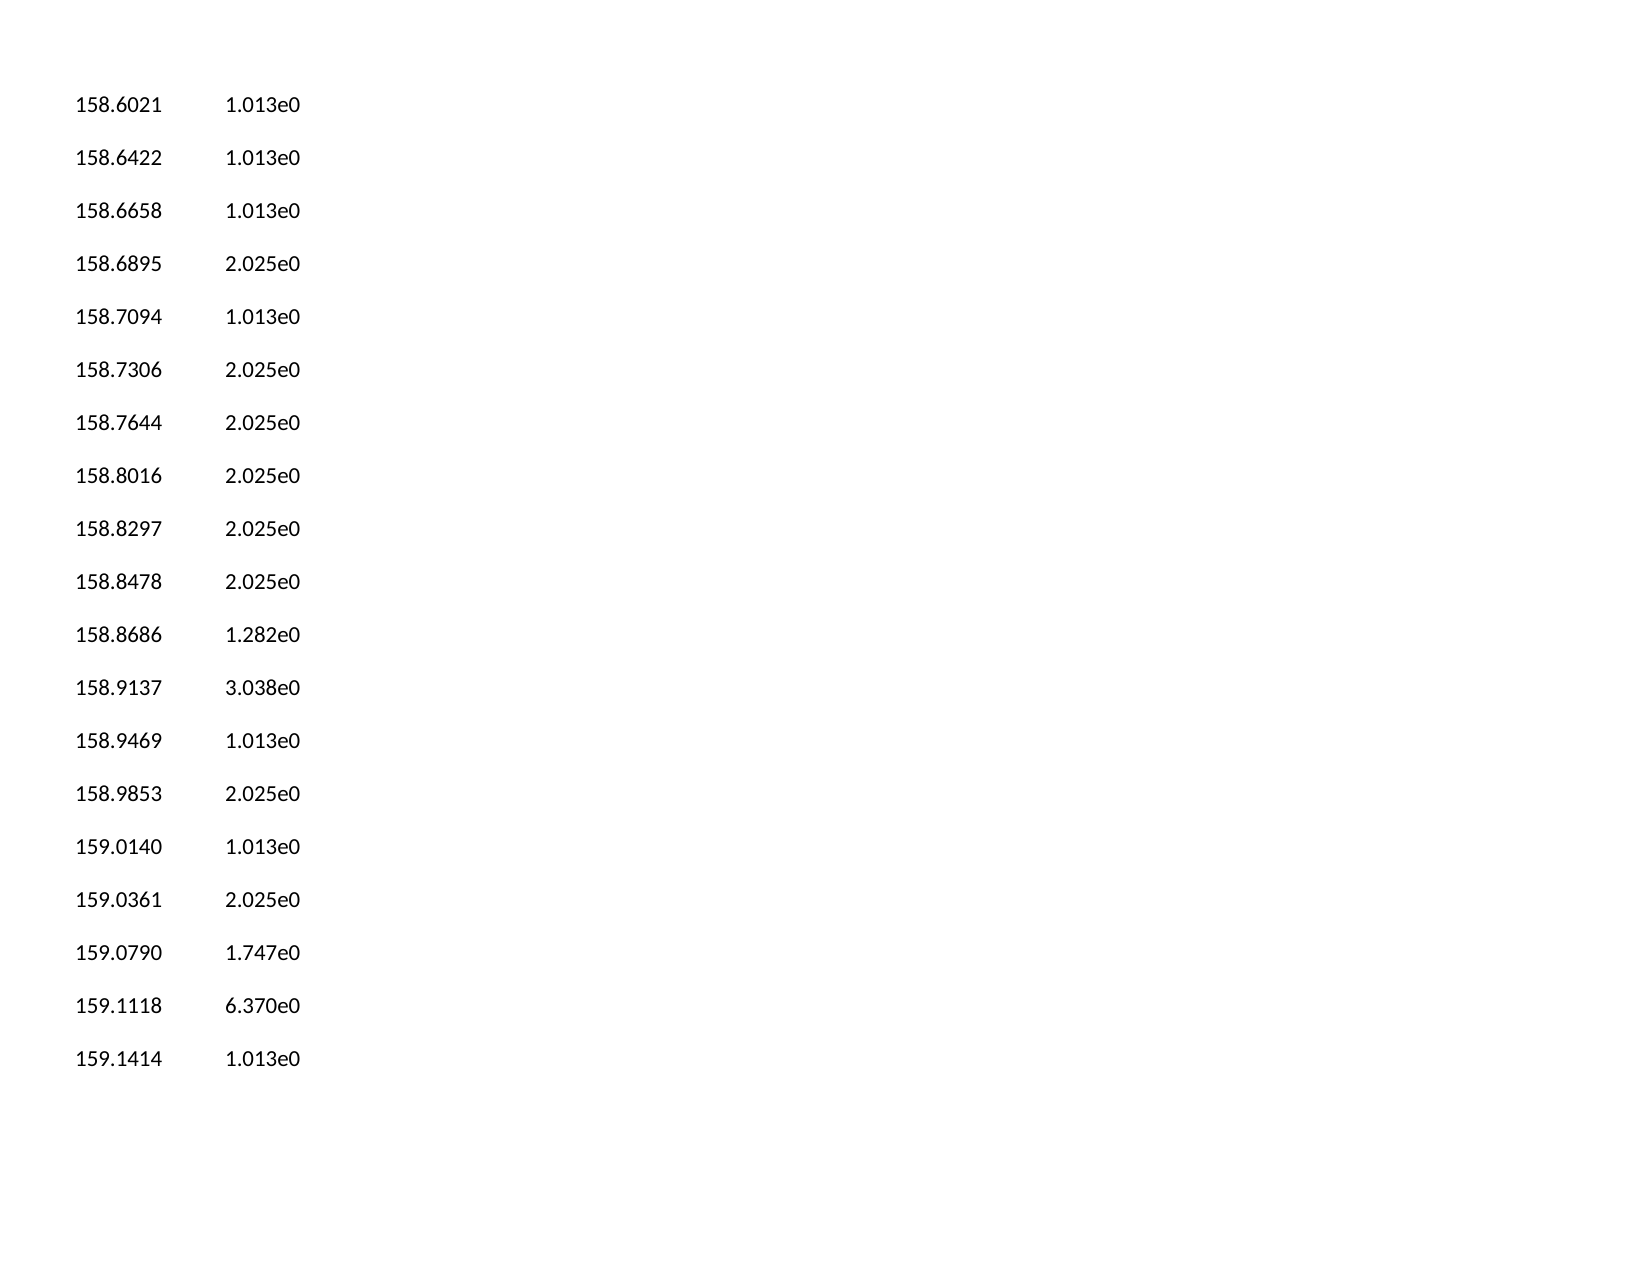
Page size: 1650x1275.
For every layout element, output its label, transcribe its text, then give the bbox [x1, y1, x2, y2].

text 158.9469 1.013e0 [75, 726, 1563, 754]
text 158.8686 1.282e0 [75, 620, 1563, 648]
text 159.0361 2.025e0 [75, 885, 1563, 913]
text 158.9137 3.038e0 [75, 673, 1563, 701]
text 158.6021 1.013e0 [75, 90, 1563, 118]
text 158.7094 1.013e0 [75, 302, 1563, 330]
text 158.6658 1.013e0 [75, 196, 1563, 224]
text 159.1414 1.013e0 [75, 1044, 1563, 1072]
text 158.8478 2.025e0 [75, 567, 1563, 595]
text 158.7644 2.025e0 [75, 408, 1563, 436]
text 158.7306 2.025e0 [75, 355, 1563, 383]
text 159.1118 6.370e0 [75, 991, 1563, 1019]
text 158.8297 2.025e0 [75, 514, 1563, 542]
text 158.9853 2.025e0 [75, 779, 1563, 807]
text 158.8016 2.025e0 [75, 461, 1563, 489]
text 159.0790 1.747e0 [75, 938, 1563, 966]
text 158.6422 1.013e0 [75, 143, 1563, 171]
text 158.6895 2.025e0 [75, 249, 1563, 277]
text 159.0140 1.013e0 [75, 832, 1563, 860]
